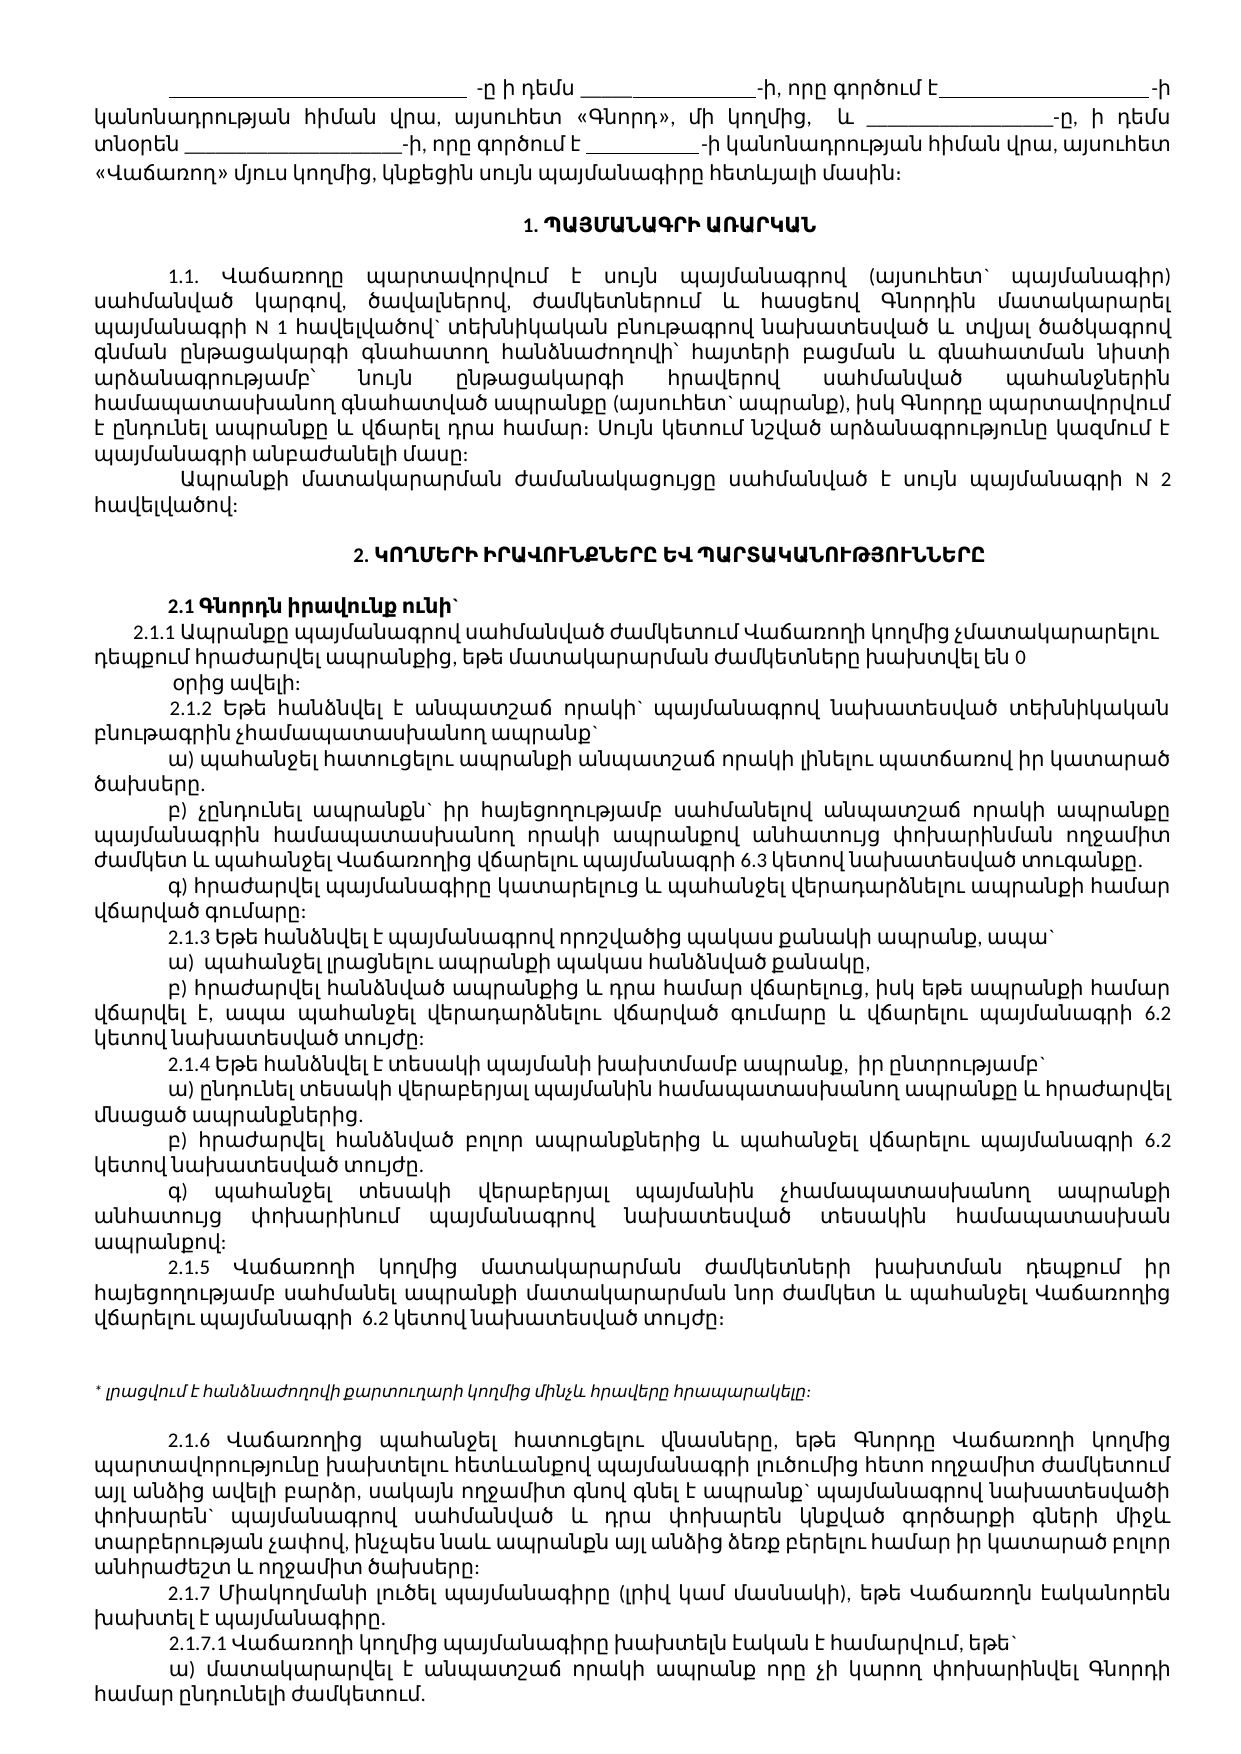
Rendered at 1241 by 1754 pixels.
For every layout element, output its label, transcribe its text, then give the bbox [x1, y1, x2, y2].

text 1. ՊԱՅՄԱՆԱԳՐԻ ԱՌԱՐԿԱՆ [94, 212, 1171, 238]
text բ) հրաժարվել հանձնված ապրանքից և դրա համար վճարելուց, իսկ եթե ապրանքի համար վճարվել է, ապա պահանջել վերադարձնելու վճարված գումարը և վճարելու պայմանագրի 6.2 կետով նախատեսված տույժը: [94, 975, 1171, 1051]
text օրից ավելի: [94, 670, 1171, 695]
text ա) ընդունել տեսակի վերաբերյալ պայմանին համապատասխանող ապրանքը և հրաժարվել մնացած ապրանքներից. [94, 1076, 1171, 1127]
text 2.1.7.1 Վաճառողի կողմից պայմանագիրը խախտելն էական է համարվում, եթե` [94, 1631, 1171, 1656]
text ա) պահանջել հատուցելու ապրանքի անպատշաճ որակի լինելու պատճառով իր կատարած ծախսերը. [94, 746, 1171, 797]
text 2.1.6 Վաճառողից պահանջել հատուցելու վնասները, եթե Գնորդը Վաճառողի կողմից պարտավորությունը խախտելու հետևանքով պայմանագրի լուծումից հետո ողջամիտ ժամկետում այլ անձից ավելի բարձր, սակայն ողջամիտ գնով գնել է ապրանք` պայմանագրով նախատեսվածի փոխարեն` պայմանագրով սահմանված և դրա փոխարեն կնքված գործարքի գների միջև տարբերության չափով, ինչպես նաև ապրանքն այլ անձից ձեռք բերելու համար իր կատարած բոլոր անհրաժեշտ և ողջամիտ ծախսերը: [94, 1427, 1171, 1580]
text բ) չընդունել ապրանքն` իր հայեցողությամբ սահմանելով անպատշաճ որակի ապրանքը պայմանագրին համապատասխանող որակի ապրանքով անհատույց փոխարինման ողջամիտ ժամկետ և պահանջել Վաճառողից վճարելու պայմանագրի 6.3 կետով նախատեսված տուգանքը. [94, 797, 1171, 873]
text գ) պահանջել տեսակի վերաբերյալ պայմանին չհամապատասխանող ապրանքի անհատույց փոխարինում պայմանագրով նախատեսված տեսակին համապատասխան ապրանքով: [94, 1178, 1171, 1254]
text բ) հրաժարվել հանձնված բոլոր ապրանքներից և պահանջել վճարելու պայմանագրի 6.2 կետով նախատեսված տույժը. [94, 1127, 1171, 1178]
text ա) պահանջել լրացնելու ապրանքի պակաս հանձնված քանակը, [94, 949, 1171, 975]
text * լրացվում է հանձնաժողովի քարտուղարի կողմից մինչև հրավերը հրապարակելը: [94, 1381, 1171, 1402]
text Ապրանքի մատակարարման ժամանակացույցը սահմանված է սույն պայմանագրի N 2 հավելվածով: [94, 466, 1171, 517]
text 2.1.1 Ապրանքը պայմանագրով սահմանված ժամկետում Վաճառողի կողմից չմատակարարելու դեպքում հրաժարվել ապրանքից, եթե մատակարարման ժամկետները խախտվել են 0 [94, 619, 1171, 670]
text 2.1.5 Վաճառողի կողմից մատակարարման ժամկետների խախտման դեպքում իր հայեցողությամբ սահմանել ապրանքի մատակարարման նոր ժամկետ և պահանջել Վաճառողից վճարելու պայմանագրի 6.2 կետով նախատեսված տույժը։ [94, 1254, 1171, 1331]
text 2. ԿՈՂՄԵՐԻ ԻՐԱՎՈՒՆՔՆԵՐԸ ԵՎ ՊԱՐՏԱԿԱՆՈՒԹՅՈՒՆՆԵՐԸ [94, 543, 1171, 568]
text գ) հրաժարվել պայմանագիրը կատարելուց և պահանջել վերադարձնելու ապրանքի համար վճարված գումարը: [94, 873, 1171, 924]
text 1.1. Վաճառողը պարտավորվում է սույն պայմանագրով (այսուհետ` պայմանագիր) սահմանված կարգով, ծավալներով, ժամկետներում և հասցեով Գնորդին մատակարարել պայմանագրի N 1 հավելվածով` տեխնիկական բնութագրով նախատեսված և տվյալ ծածկագրով գնման ընթացակարգի գնահատող հանձնաժողովի՝ հայտերի բացման և գնահատման նիստի արձանագրությամբ՝ նույն ընթացակարգի հրավերով սահմանված պահանջներին համապատասխանող գնահատված ապրանքը (այսուհետ` ապրանք), իսկ Գնորդը պարտավորվում է ընդունել ապրանքը և վճարել դրա համար։ Սույն կետում նշված արձանագրությունը կազմում է պայմանագրի անբաժանելի մասը: [94, 263, 1171, 466]
text ա) մատակարարվել է անպատշաճ որակի ապրանք որը չի կարող փոխարինվել Գնորդի համար ընդունելի ժամկետում. [94, 1656, 1171, 1707]
text 2.1.2 Եթե հանձնվել է անպատշաճ որակի` պայմանագրով նախատեսված տեխնիկական բնութագրին չհամապատասխանող ապրանք` [94, 695, 1171, 746]
text 2.1 Գնորդն իրավունք ունի` [94, 593, 1171, 619]
text 2.1.3 Եթե հանձնվել է պայմանագրով որոշվածից պակաս քանակի ապրանք, ապա` [94, 924, 1171, 949]
text -ը ի դեմս _____ -ի, որը գործում է -ի կանոնադրության հիման վրա, այսուհետ «Գնորդ», մի կողմից, և __________________-ը, ի դեմս տնօրեն _____________________-ի, որը գործում է -ի կանոնադրության հիման վրա, այսուհետ «Վաճառող» մյուս կողմից, կնքեցին սույն պայմանագիրը հետևյալի մասին։ [94, 75, 1171, 187]
text 2.1.7 Միակողմանի լուծել պայմանագիրը (լրիվ կամ մասնակի), եթե Վաճառողն էականորեն խախտել է պայմանագիրը. [94, 1580, 1171, 1631]
text 2.1.4 Եթե հանձնվել է տեսակի պայմանի խախտմամբ ապրանք, իր ընտրությամբ` [94, 1051, 1171, 1076]
